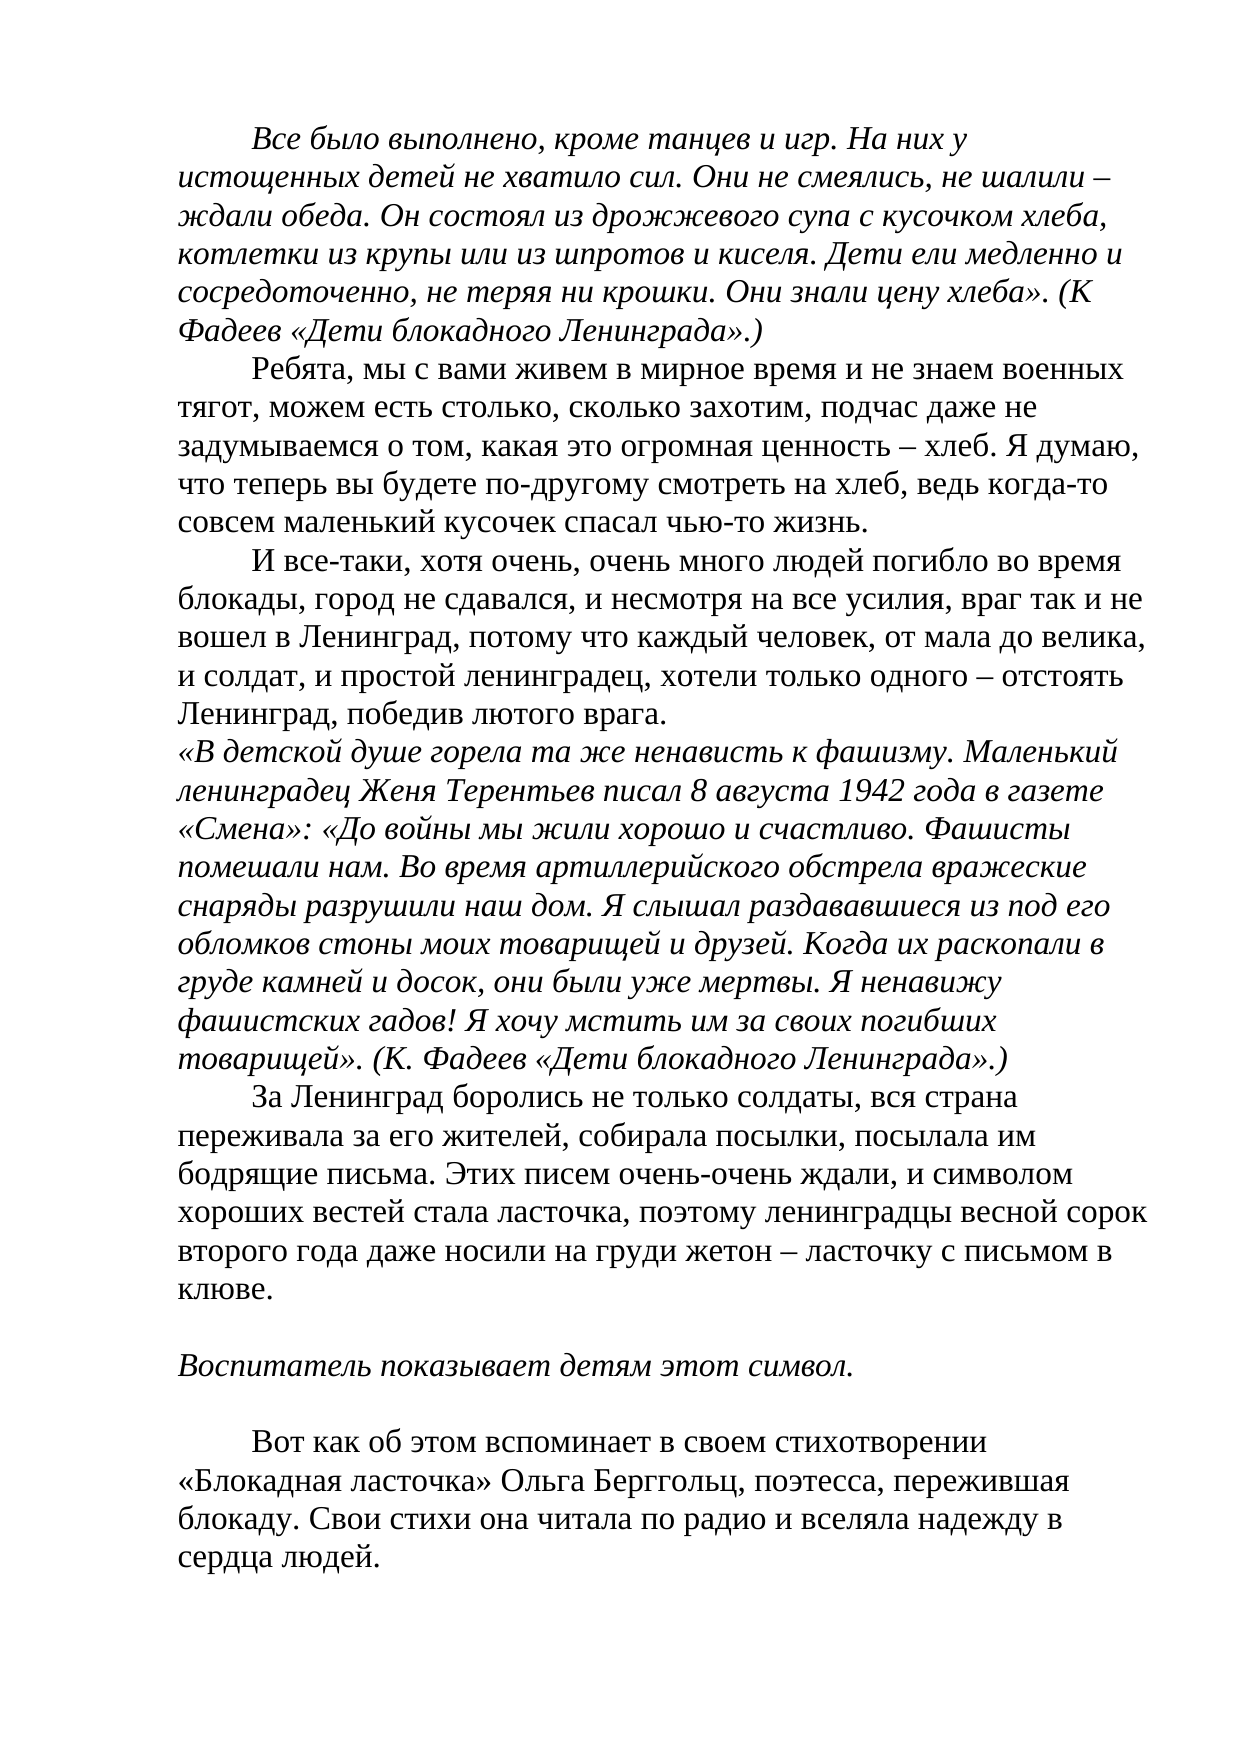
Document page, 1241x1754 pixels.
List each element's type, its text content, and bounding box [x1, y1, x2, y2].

text «В детской душе горела та же ненависть к фашизму. Маленький ленинградец Женя Терентьев писал 8 августа 1942 года в газете «Смена»: «До войны мы жили хорошо и счастливо. Фашисты помешали нам. Во время артиллерийского обстрела вражеские снаряды разрушили наш дом. Я слышал раздававшиеся из под его обломков стоны моих товарищей и друзей. Когда их раскопали в груде камней и досок, они были уже мертвы. Я ненавижу фашистских гадов! Я хочу мстить им за своих погибших товарищей». (К. Фадеев «Дети блокадного Ленинграда».) [177, 731, 1152, 1076]
text Воспитатель показывает детям этот символ. [177, 1345, 1152, 1383]
text И все-таки, хотя очень, очень много людей погибло во время блокады, город не сдавался, и несмотря на все усилия, враг так и не вошел в Ленинград, потому что каждый человек, от мала до велика, и солдат, и простой ленинградец, хотели только одного – отстоять Ленинград, победив лютого врага. [177, 540, 1152, 731]
text Вот как об этом вспоминает в своем стихотворении «Блокадная ласточка» Ольга Берггольц, поэтесса, пережившая блокаду. Свои стихи она читала по радио и вселяла надежду в сердца людей. [177, 1421, 1152, 1575]
text За Ленинград боролись не только солдаты, вся страна переживала за его жителей, собирала посылки, посылала им бодрящие письма. Этих писем очень-очень ждали, и символом хороших вестей стала ласточка, поэтому ленинградцы весной сорок второго года даже носили на груди жетон – ласточку с письмом в клюве. [177, 1076, 1152, 1306]
text Все было выполнено, кроме танцев и игр. На них у истощенных детей не хватило сил. Они не смеялись, не шалили – ждали обеда. Он состоял из дрожжевого супа с кусочком хлеба, котлетки из крупы или из шпротов и киселя. Дети ели медленно и сосредоточенно, не теряя ни крошки. Они знали цену хлеба». (К Фадеев «Дети блокадного Ленинграда».) [177, 118, 1152, 348]
text Ребята, мы с вами живем в мирное время и не знаем военных тягот, можем есть столько, сколько захотим, подчас даже не задумываемся о том, какая это огромная ценность – хлеб. Я думаю, что теперь вы будете по-другому смотреть на хлеб, ведь когда-то совсем маленький кусочек спасал чью-то жизнь. [177, 348, 1152, 540]
